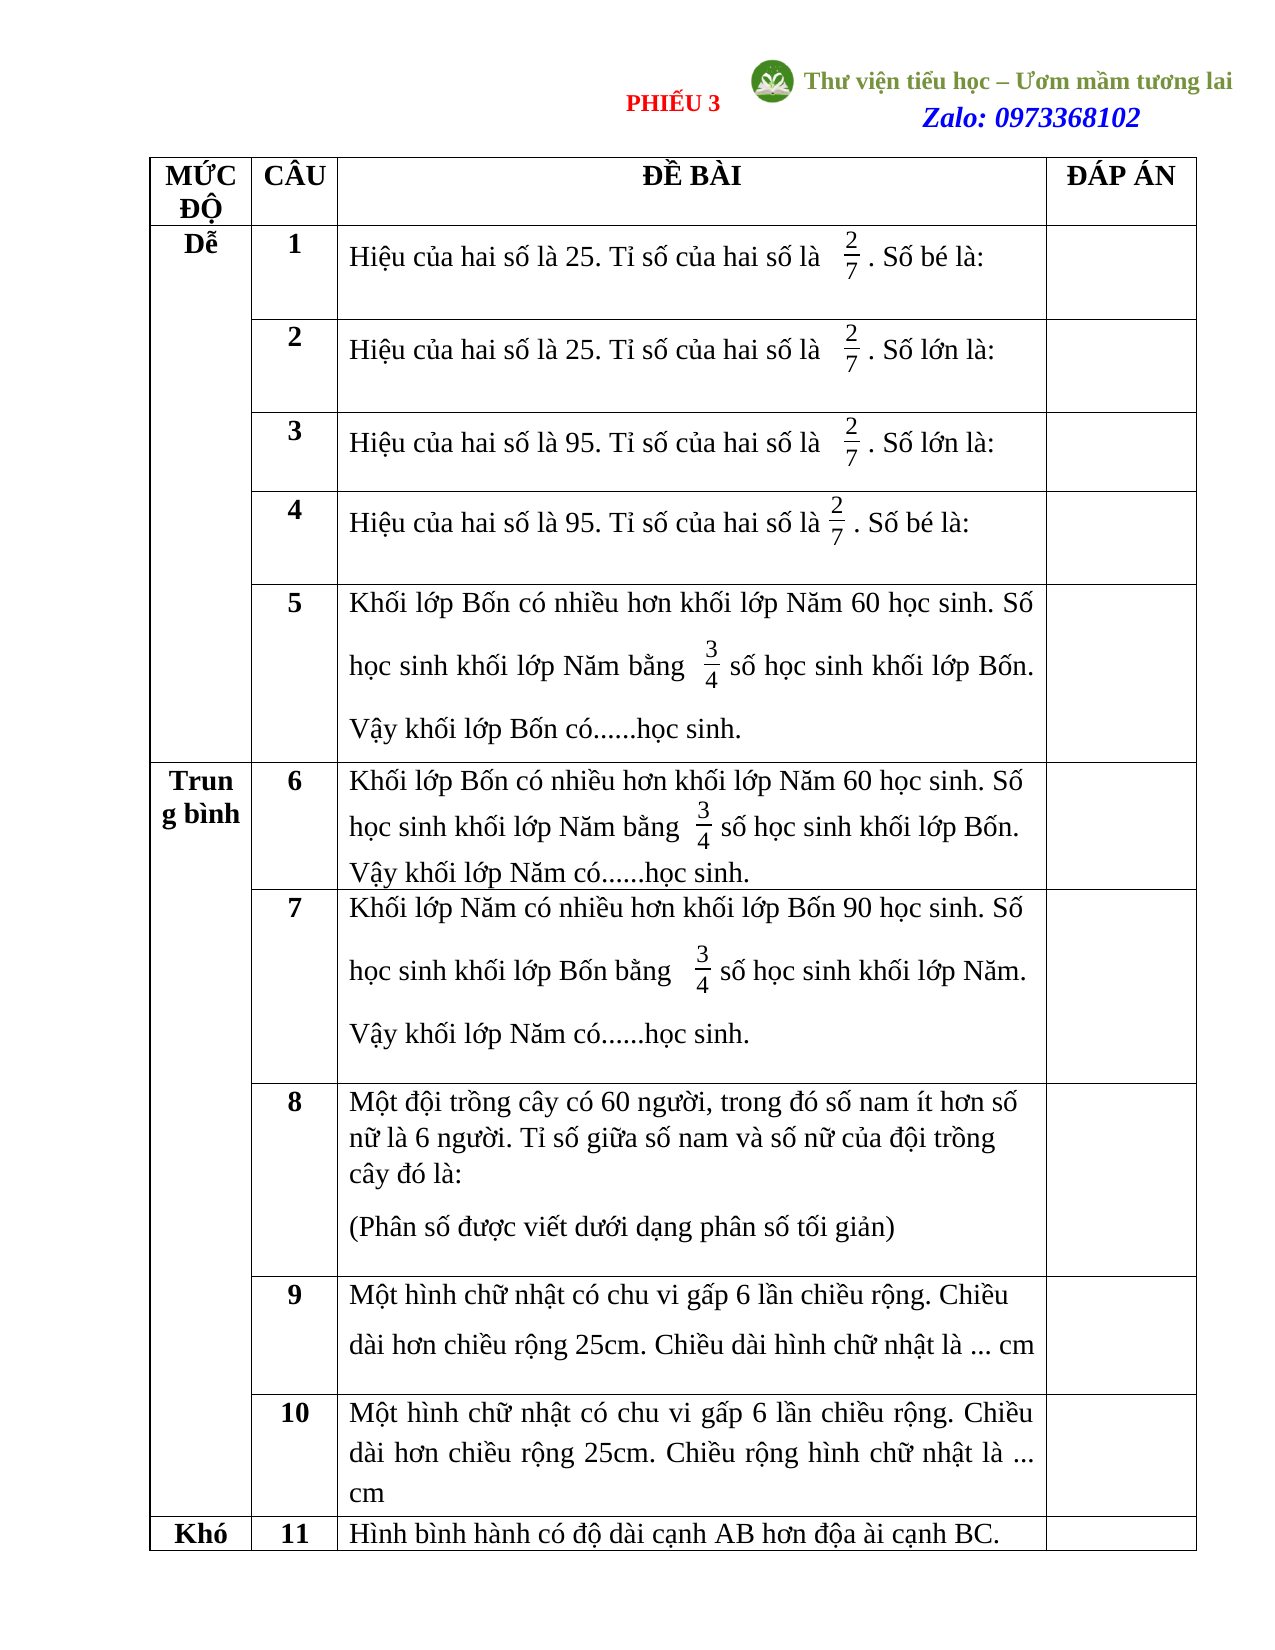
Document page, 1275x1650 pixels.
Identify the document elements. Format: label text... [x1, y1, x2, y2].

table_cell Dễ [151, 226, 251, 762]
table_cell Khối lớp Bốn có nhiều hơn khối lớp Năm 60 học sinh. Số học sinh khối lớp Năm bằng số học sinh khối lớp Bốn. Vậy khối lớp Bốn có......học sinh. [338, 585, 1046, 762]
table_cell 5 [252, 585, 337, 762]
table_cell Trung bình [151, 763, 251, 1516]
table_cell [1047, 1517, 1196, 1550]
table_header MỨC ĐỘ [151, 158, 251, 225]
table_cell Hiệu của hai số là 25. Tỉ số của hai số là . Số lớn là: [338, 320, 1046, 412]
table_cell 2 [252, 320, 337, 412]
text PHIẾU 3 [150, 89, 1196, 137]
table_cell [1047, 226, 1196, 318]
table_cell 1 [252, 226, 337, 318]
table_cell 8 [252, 1084, 337, 1276]
table_cell [1047, 1084, 1196, 1276]
picture [749, 58, 795, 103]
table_cell [1047, 1277, 1196, 1394]
table_cell 10 [252, 1395, 337, 1516]
table_cell Khối lớp Bốn có nhiều hơn khối lớp Năm 60 học sinh. Số học sinh khối lớp Năm bằng số học sinh khối lớp Bốn. Vậy khối lớp Năm có......học sinh. [338, 763, 1046, 889]
table_cell [1047, 413, 1196, 491]
table_cell 4 [252, 492, 337, 584]
table_cell 9 [252, 1277, 337, 1394]
table_cell Một hình chữ nhật có chu vi gấp 6 lần chiều rộng. Chiều dài hơn chiều rộng 25cm. Chiều rộng hình chữ nhật là ... cm [338, 1395, 1046, 1516]
table_cell Hiệu của hai số là 25. Tỉ số của hai số là . Số bé là: [338, 226, 1046, 318]
table_cell [1047, 1395, 1196, 1516]
table_header CÂU [252, 158, 337, 225]
table_cell [1047, 585, 1196, 762]
table_cell Khối lớp Năm có nhiều hơn khối lớp Bốn 90 học sinh. Số học sinh khối lớp Bốn bằng số học sinh khối lớp Năm. Vậy khối lớp Năm có......học sinh. [338, 890, 1046, 1083]
table_cell [1047, 890, 1196, 1083]
table_cell Hiệu của hai số là 95. Tỉ số của hai số là . Số lớn là: [338, 413, 1046, 491]
table_header ĐÁP ÁN [1047, 158, 1196, 225]
table_cell [1047, 320, 1196, 412]
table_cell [338, 1517, 1046, 1550]
table_cell 11 [252, 1517, 337, 1550]
table_cell Hiệu của hai số là 95. Tỉ số của hai số là . Số bé là: [338, 492, 1046, 584]
table_cell [1047, 492, 1196, 584]
table_cell 3 [252, 413, 337, 491]
table_header ĐỀ BÀI [338, 158, 1046, 225]
table_cell Một đội trồng cây có 60 người, trong đó số nam ít hơn số nữ là 6 người. Tỉ số giữa số nam và số nữ của đội trồng cây đó là: (Phân số được viết dưới dạng phân số tối giản) [338, 1084, 1046, 1276]
table_cell Khó [151, 1517, 251, 1550]
table_cell 7 [252, 890, 337, 1083]
table_cell [1047, 763, 1196, 889]
table_cell Một hình chữ nhật có chu vi gấp 6 lần chiều rộng. Chiều dài hơn chiều rộng 25cm. Chiều dài hình chữ nhật là ... cm [338, 1277, 1046, 1394]
table_cell 6 [252, 763, 337, 889]
